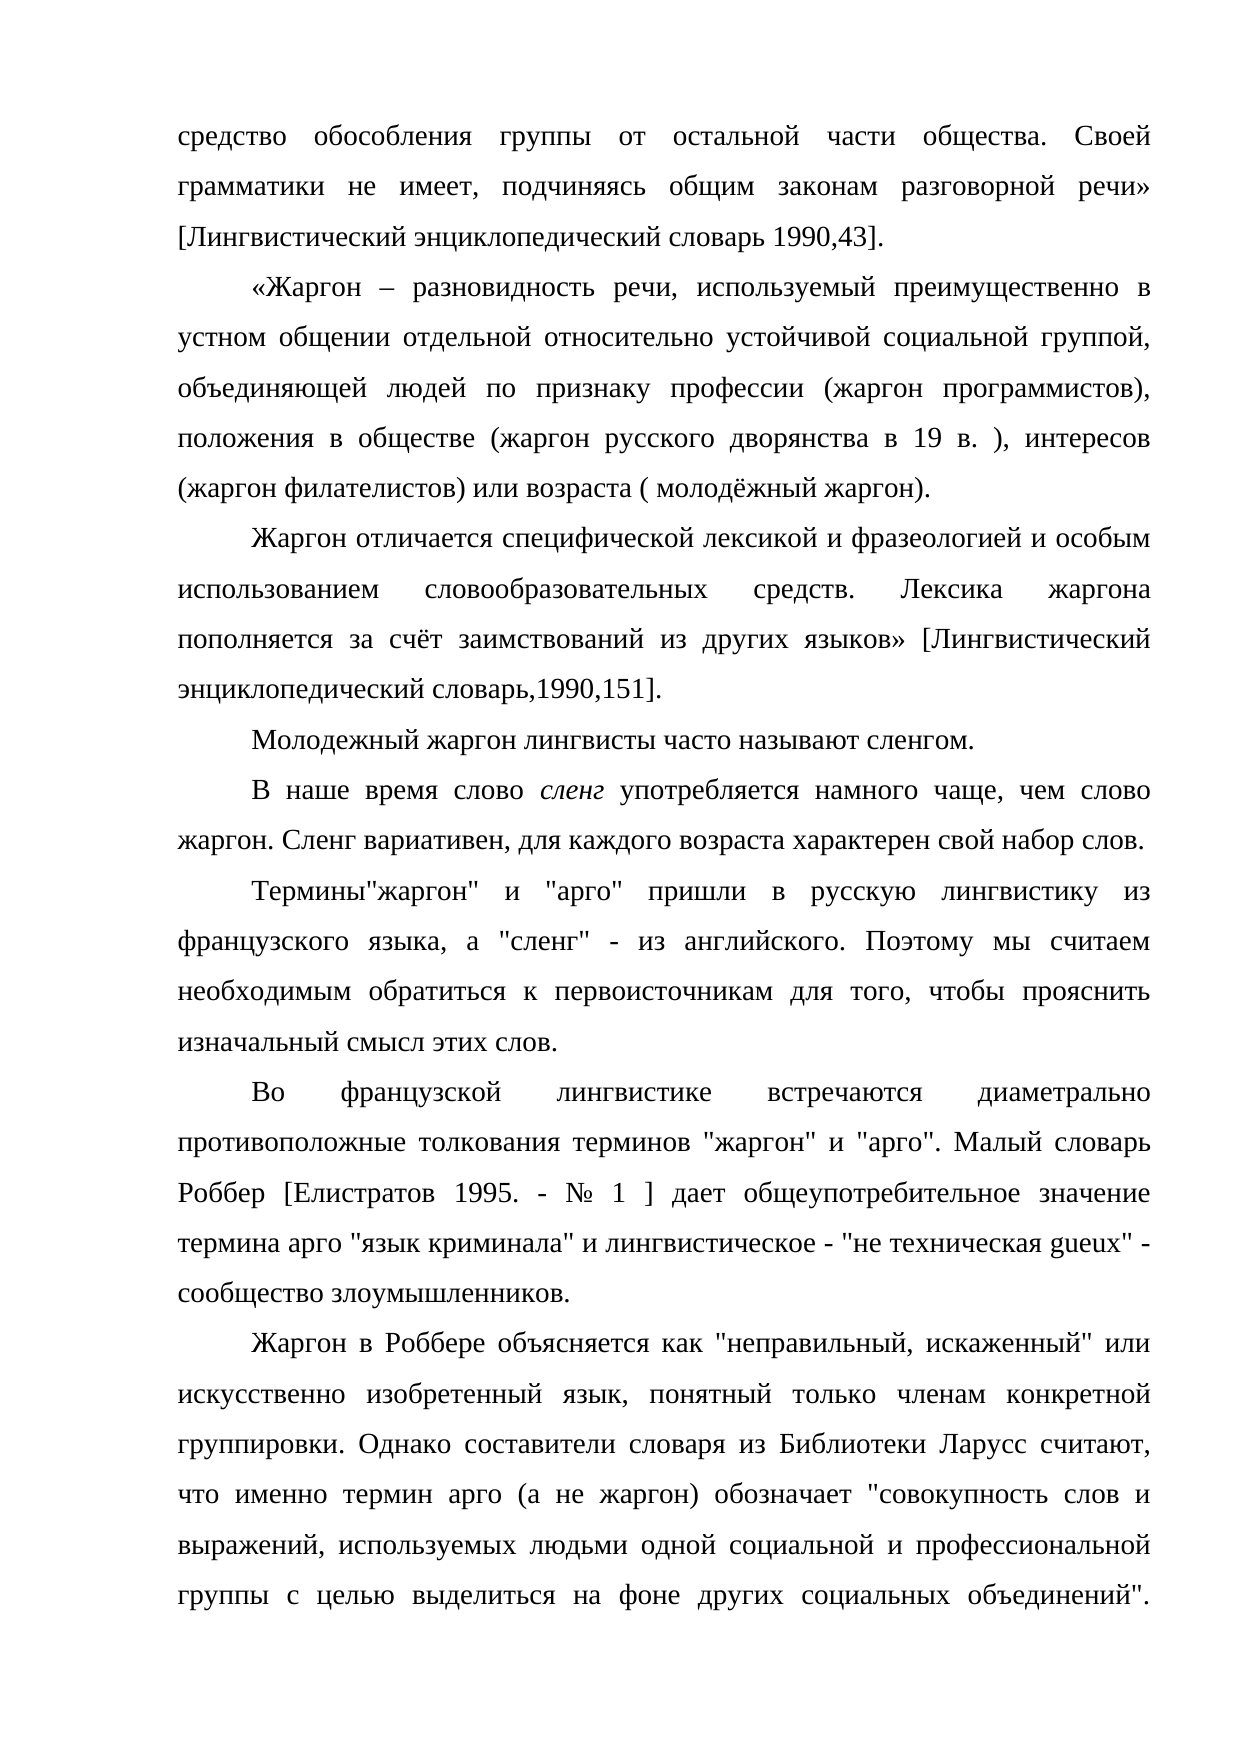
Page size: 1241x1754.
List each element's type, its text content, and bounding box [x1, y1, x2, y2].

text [177, 118, 1152, 252]
text Во французской лингвистике встречаются диаметрально противоположные толкования терминов "жаргон" и "арго". Малый словарь Роббер [Елистратов 1995. - № 1 ] дает общеупотребительное значение термина арго "язык криминала" и лингвистическое - "не техническая gueux" -сообщество злоумышленников. [177, 1074, 1152, 1309]
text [177, 1326, 1152, 1611]
text В наше время слово сленг употребляется намного чаще, чем слово жаргон. Сленг вариативен, для каждого возраста характерен свой набор слов. [177, 772, 1152, 856]
text Термины"жаргон" и "арго" пришли в русскую лингвистику из французского языка, а "сленг" - из английского. Поэтому мы считаем необходимым обратиться к первоисточникам для того, чтобы прояснить изначальный смысл этих слов. [177, 873, 1152, 1057]
text Жаргон отличается специфической лексикой и фразеологией и особым использованием словообразовательных средств. Лексика жаргона пополняется за счёт заимствований из других языков» [Лингвистический энциклопедический словарь,1990,151]. [177, 521, 1152, 705]
text «Жаргон – разновидность речи, используемый преимущественно в устном общении отдельной относительно устойчивой социальной группой, объединяющей людей по признаку профессии (жаргон программистов), положения в обществе (жаргон русского дворянства в 19 в. ), интересов (жаргон филателистов) или возраста ( молодёжный жаргон). [177, 269, 1152, 504]
text Молодежный жаргон лингвисты часто называют сленгом. [177, 722, 1152, 755]
